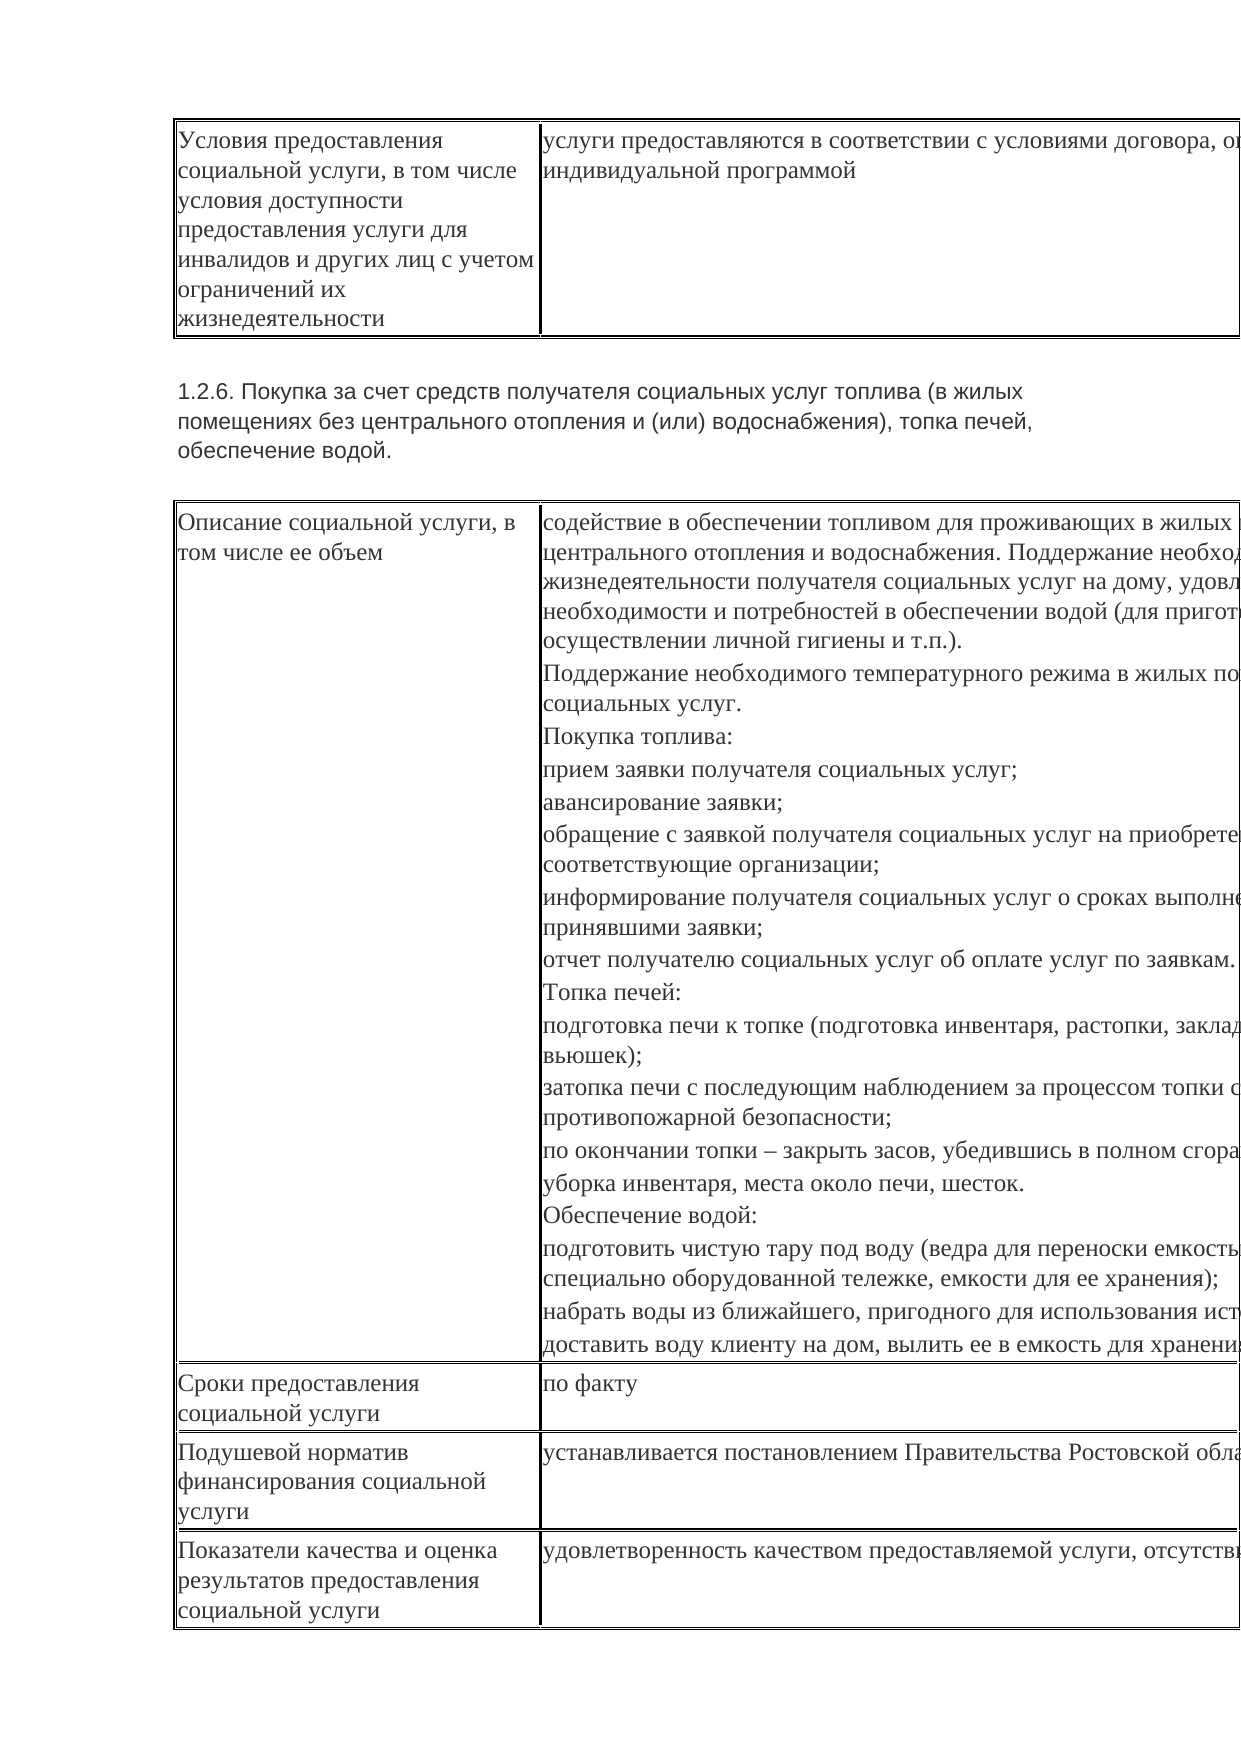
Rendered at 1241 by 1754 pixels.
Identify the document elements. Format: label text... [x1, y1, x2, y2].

table_cell услуги предоставляются в соответствии с условиями договора, определенными индивидуальной программой [540, 122, 1239, 335]
table_cell Сроки предоставления социальной услуги [175, 1361, 540, 1429]
text 1.2.6. Покупка за счет средств получателя социальных услуг топлива (в жилых помещениях без центрального отопления и (или) водоснабжения), топка печей, обеспечение водой. [177, 374, 1152, 464]
table_header Описание социальной услуги, в том числе ее объем [177, 503, 540, 1361]
table_header содействие в обеспечении топливом для проживающих в жилых помещениях без центрального отопления и водоснабжения. Поддержание необходимых условий жизнедеятельности получателя социальных услуг на дому, удовлетворение нужд первой необходимости и потребностей в обеспечении водой (для приготовления пищи, осуществлении личной гигиены и т.п.). Поддержание необходимого температурного режима в жилых помещениях получателя социальных услуг. Покупка топлива: прием заявки получателя социальных услуг; авансирование заявки; обращение с заявкой получателя социальных услуг на приобретение топлива в соответствующие организации; информирование получателя социальных услуг о сроках выполнения услуг организациями, принявшими заявки; отчет получателю социальных услуг об оплате услуг по заявкам. Топка печей: подготовка печи к топке (подготовка инвентаря, растопки, закладка дров, открытие вьюшек); затопка печи с последующим наблюдением за процессом топки с соблюдением мер противопожарной безопасности; по окончании топки – закрыть засов, убедившись в полном сгорании топлива; уборка инвентаря, места около печи, шесток. Обеспечение водой: подготовить чистую тару под воду (ведра для переноски емкостью не более 7 л или тара на специально оборудованной тележке, емкости для ее хранения); набрать воды из ближайшего, пригодного для использования источника воды; доставить воду клиенту на дом, вылить ее в емкость для хранения, убрать инвентарь [540, 503, 1239, 1361]
table_cell по факту [540, 1361, 1240, 1429]
table_cell Условия предоставления социальной услуги, в том числе условия доступности предоставления услуги для инвалидов и других лиц с учетом ограничений их жизнедеятельности [177, 122, 540, 335]
table_cell устанавливается постановлением Правительства Ростовской области [542, 1430, 1239, 1528]
table_cell Показатели качества и оценка результатов предоставления социальной услуги [177, 1528, 540, 1627]
table_cell удовлетворенность качеством предоставляемой услуги, отсутствие обоснованных жалоб [540, 1528, 1239, 1627]
table_cell Подушевой норматив финансирования социальной услуги [177, 1430, 539, 1528]
